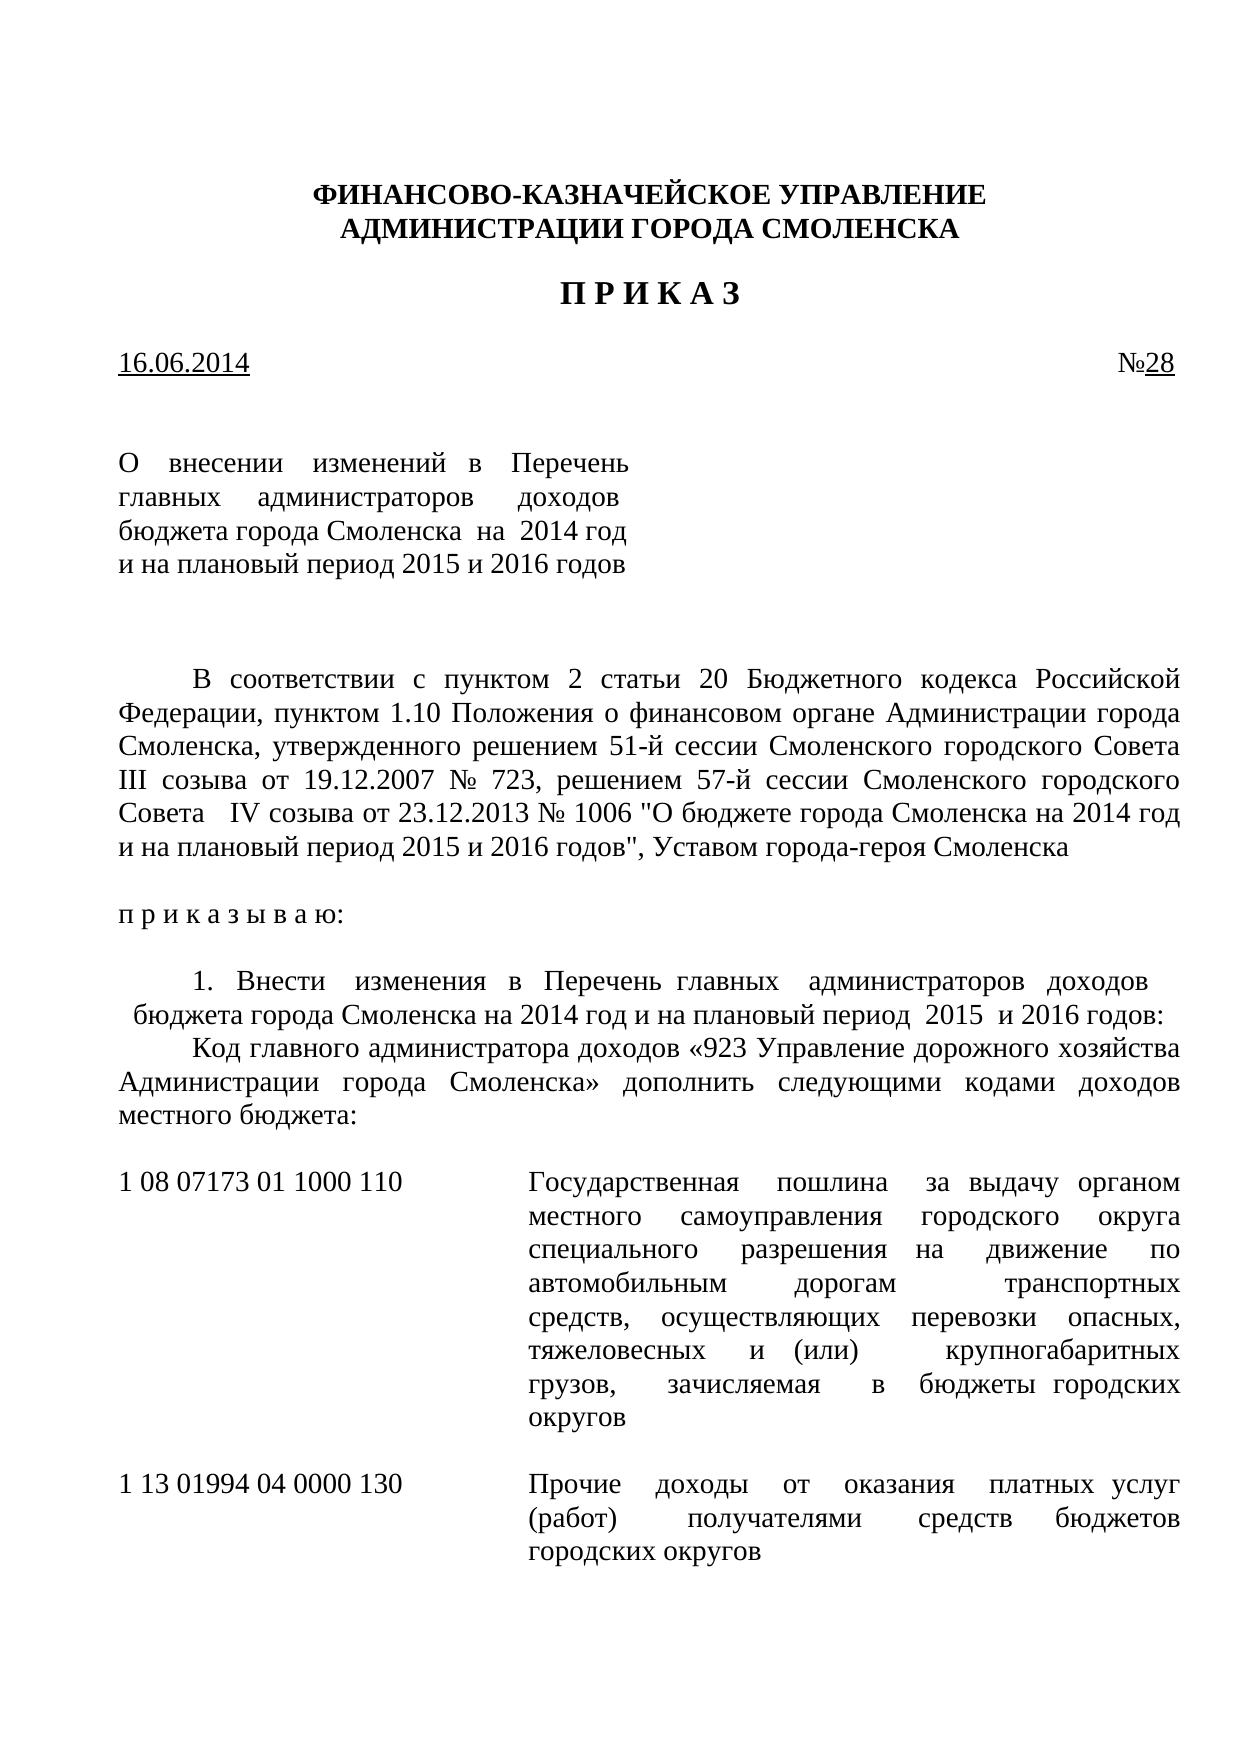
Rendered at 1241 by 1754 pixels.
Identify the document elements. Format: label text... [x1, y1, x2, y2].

text О внесении изменений в Перечень [118, 446, 1181, 479]
list Внести изменения в Перечень главных администраторов доходов [192, 963, 1181, 997]
text АДМИНИСТРАЦИИ ГОРОДА СМОЛЕНСКА [118, 211, 1181, 244]
table_header Государственная пошлина за выдачу органом местного самоуправления городского округа специального разрешения на движение по автомобильным дорогам транспортных средств, осуществляющих перевозки опасных, тяжеловесных и (или) крупногабаритных грузов, зачисляемая в бюджеты городских округов [517, 1165, 1192, 1466]
text Код главного администратора доходов «923 Управление дорожного хозяйства Администрации города Смоленска» дополнить следующими кодами доходов местного бюджета: [118, 1030, 1181, 1131]
subtitle П Р И К А З [118, 273, 1181, 311]
text бюджета города Смоленска на 2014 год [118, 513, 1181, 546]
text и на плановый период 2015 и 2016 годов [118, 546, 1181, 580]
text главных администраторов доходов [118, 479, 1181, 513]
text В соответствии с пунктом 2 статьи 20 Бюджетного кодекса Российской Федерации, пунктом 1.10 Положения о финансовом органе Администрации города Смоленска, утвержденного решением 51-й сессии Смоленского городского Совета III созыва от 19.12.2007 № 723, решением 57-й сессии Смоленского городского Совета IV созыва от 23.12.2013 № 1006 "О бюджете города Смоленска на 2014 год и на плановый период 2015 и 2016 годов", Уставом города-героя Смоленска [118, 661, 1181, 863]
table_header 1 08 07173 01 1000 110 [107, 1165, 517, 1466]
text ФИНАНСОВО-КАЗНАЧЕЙСКОЕ УПРАВЛЕНИЕ [118, 177, 1181, 211]
text 16.06.2014 №28 [118, 345, 1181, 378]
text п р и к а з ы в а ю: [118, 896, 1181, 930]
table_cell Прочие доходы от оказания платных услуг (работ) получателями средств бюджетов городских округов [517, 1466, 1192, 1625]
table_cell 1 13 01994 04 0000 130 [107, 1466, 517, 1625]
text бюджета города Смоленска на 2014 год и на плановый период 2015 и 2016 годов: [133, 997, 1181, 1030]
